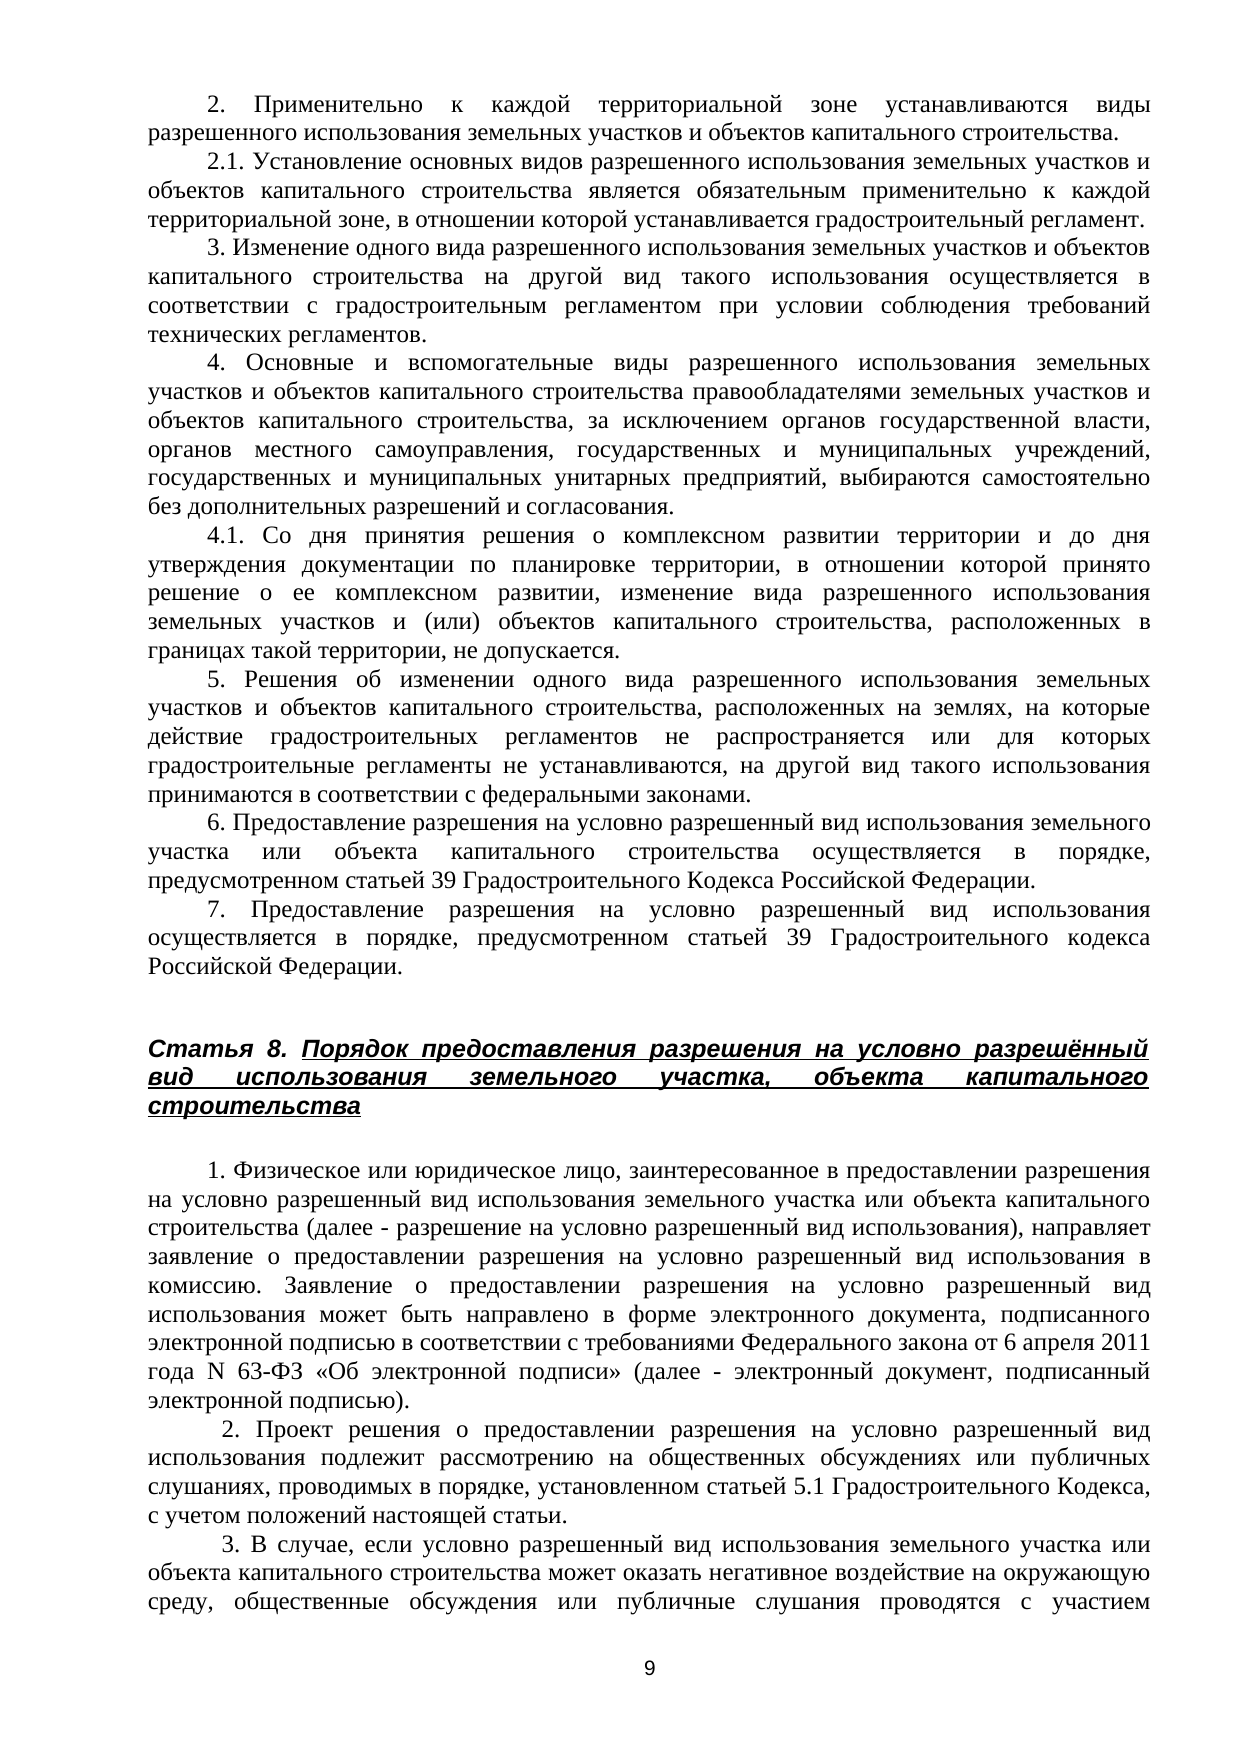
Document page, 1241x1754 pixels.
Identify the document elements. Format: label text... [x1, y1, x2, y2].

subtitle Статья 8. Порядок предоставления разрешения на условно разрешённый вид использования земельного участка, объекта капитального строительства [148, 1034, 1152, 1120]
text 2. Применительно к каждой территориальной зоне устанавливаются виды разрешенного использования земельных участков и объектов капитального строительства. [148, 89, 1152, 146]
text 2. Проект решения о предоставлении разрешения на условно разрешенный вид использования подлежит рассмотрению на общественных обсуждениях или публичных слушаниях, проводимых в порядке, установленном статьей 5.1 Градостроительного Кодекса, с учетом положений настоящей статьи. [148, 1414, 1152, 1529]
text 5. Решения об изменении одного вида разрешенного использования земельных участков и объектов капитального строительства, расположенных на землях, на которые действие градостроительных регламентов не распространяется или для которых градостроительные регламенты не устанавливаются, на другой вид такого использования принимаются в соответствии с федеральными законами. [148, 664, 1152, 807]
text 4.1. Со дня принятия решения о комплексном развитии территории и до дня утверждения документации по планировке территории, в отношении которой принято решение о ее комплексном развитии, изменение вида разрешенного использования земельных участков и (или) объектов капитального строительства, расположенных в границах такой территории, не допускается. [148, 520, 1152, 664]
text 6. Предоставление разрешения на условно разрешенный вид использования земельного участка или объекта капитального строительства осуществляется в порядке, предусмотренном статьей 39 Градостроительного Кодекса Российской Федерации. [148, 807, 1152, 894]
text 7. Предоставление разрешения на условно разрешенный вид использования осуществляется в порядке, предусмотренном статьей 39 Градостроительного кодекса Российской Федерации. [148, 894, 1152, 980]
text 3. Изменение одного вида разрешенного использования земельных участков и объектов капитального строительства на другой вид такого использования осуществляется в соответствии с градостроительным регламентом при условии соблюдения требований технических регламентов. [148, 232, 1152, 347]
text 4. Основные и вспомогательные виды разрешенного использования земельных участков и объектов капитального строительства правообладателями земельных участков и объектов капитального строительства, за исключением органов государственной власти, органов местного самоуправления, государственных и муниципальных учреждений, государственных и муниципальных унитарных предприятий, выбираются самостоятельно без дополнительных разрешений и согласования. [148, 347, 1152, 520]
text 2.1. Установление основных видов разрешенного использования земельных участков и объектов капитального строительства является обязательным применительно к каждой территориальной зоне, в отношении которой устанавливается градостроительный регламент. [148, 146, 1152, 232]
text 1. Физическое или юридическое лицо, заинтересованное в предоставлении разрешения на условно разрешенный вид использования земельного участка или объекта капитального строительства (далее - разрешение на условно разрешенный вид использования), направляет заявление о предоставлении разрешения на условно разрешенный вид использования в комиссию. Заявление о предоставлении разрешения на условно разрешенный вид использования может быть направлено в форме электронного документа, подписанного электронной подписью в соответствии с требованиями Федерального закона от 6 апреля 2011 года N 63-ФЗ «Об электронной подписи» (далее - электронный документ, подписанный электронной подписью). [148, 1155, 1152, 1414]
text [148, 1529, 1152, 1615]
